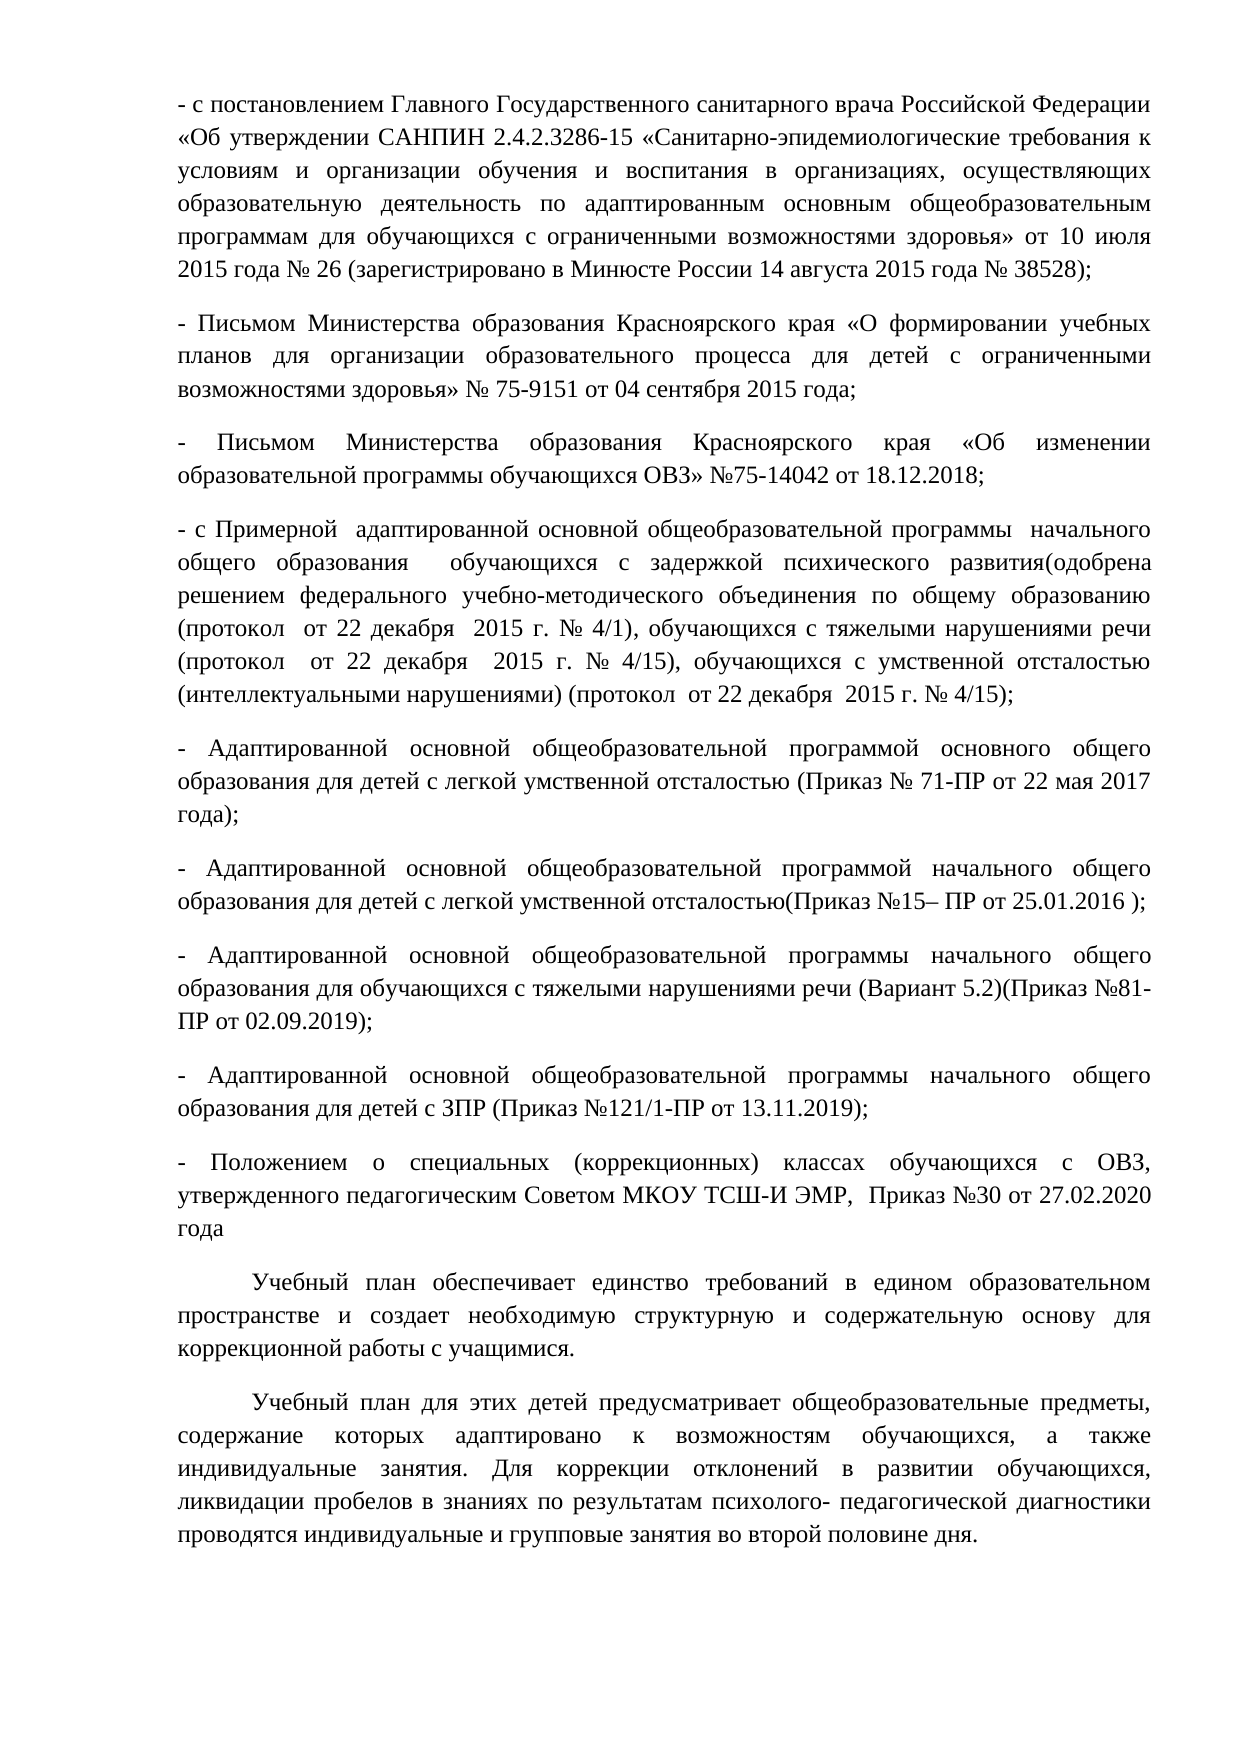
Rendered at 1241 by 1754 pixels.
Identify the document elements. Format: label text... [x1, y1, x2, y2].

text - Положением о специальных (коррекционных) классах обучающихся с ОВЗ, утвержденного педагогическим Советом МКОУ ТСШ-И ЭМР, Приказ №30 от 27.02.2020 года [177, 1147, 1152, 1242]
text - Адаптированной основной общеобразовательной программы начального общего образования для обучающихся с тяжелыми нарушениями речи (Вариант 5.2)(Приказ №81- ПР от 02.09.2019); [177, 940, 1152, 1035]
text - Письмом Министерства образования Красноярского края «О формировании учебных планов для организации образовательного процесса для детей с ограниченными возможностями здоровья» № 75-9151 от 04 сентября 2015 года; [177, 308, 1152, 402]
text - Адаптированной основной общеобразовательной программы начального общего образования для детей с ЗПР (Приказ №121/1-ПР от 13.11.2019); [177, 1060, 1152, 1122]
text - с постановлением Главного Государственного санитарного врача Российской Федерации «Об утверждении САНПИН 2.4.2.3286-15 «Санитарно-эпидемиологические требования к условиям и организации обучения и воспитания в организациях, осуществляющих образовательную деятельность по адаптированным основным общеобразовательным программам для обучающихся с ограниченными возможностями здоровья» от 10 июля 2015 года № 26 (зарегистрировано в Минюсте России 14 августа 2015 года № 38528); [177, 89, 1152, 282]
text Учебный план обеспечивает единство требований в едином образовательном пространстве и создает необходимую структурную и содержательную основу для коррекционной работы с учащимися. [177, 1267, 1152, 1362]
text - с Примерной адаптированной основной общеобразовательной программы начального общего образования обучающихся с задержкой психического развития(одобрена решением федерального учебно-методического объединения по общему образованию (протокол от 22 декабря 2015 г. № 4/1), обучающихся с тяжелыми нарушениями речи (протокол от 22 декабря 2015 г. № 4/15), обучающихся с умственной отсталостью (интеллектуальными нарушениями) (протокол от 22 декабря 2015 г. № 4/15); [177, 514, 1152, 708]
text - Адаптированной основной общеобразовательной программой начального общего образования для детей с легкой умственной отсталостью(Приказ №15– ПР от 25.01.2016 ); [177, 853, 1152, 915]
text - Письмом Министерства образования Красноярского края «Об изменении образовательной программы обучающихся ОВЗ» №75-14042 от 18.12.2018; [177, 427, 1152, 489]
text Учебный план для этих детей предусматривает общеобразовательные предметы, содержание которых адаптировано к возможностям обучающихся, а также индивидуальные занятия. Для коррекции отклонений в развитии обучающихся, ликвидации пробелов в знаниях по результатам психолого- педагогической диагностики проводятся индивидуальные и групповые занятия во второй половине дня. [177, 1387, 1152, 1547]
text - Адаптированной основной общеобразовательной программой основного общего образования для детей с легкой умственной отсталостью (Приказ № 71-ПР от 22 мая 2017 года); [177, 733, 1152, 828]
